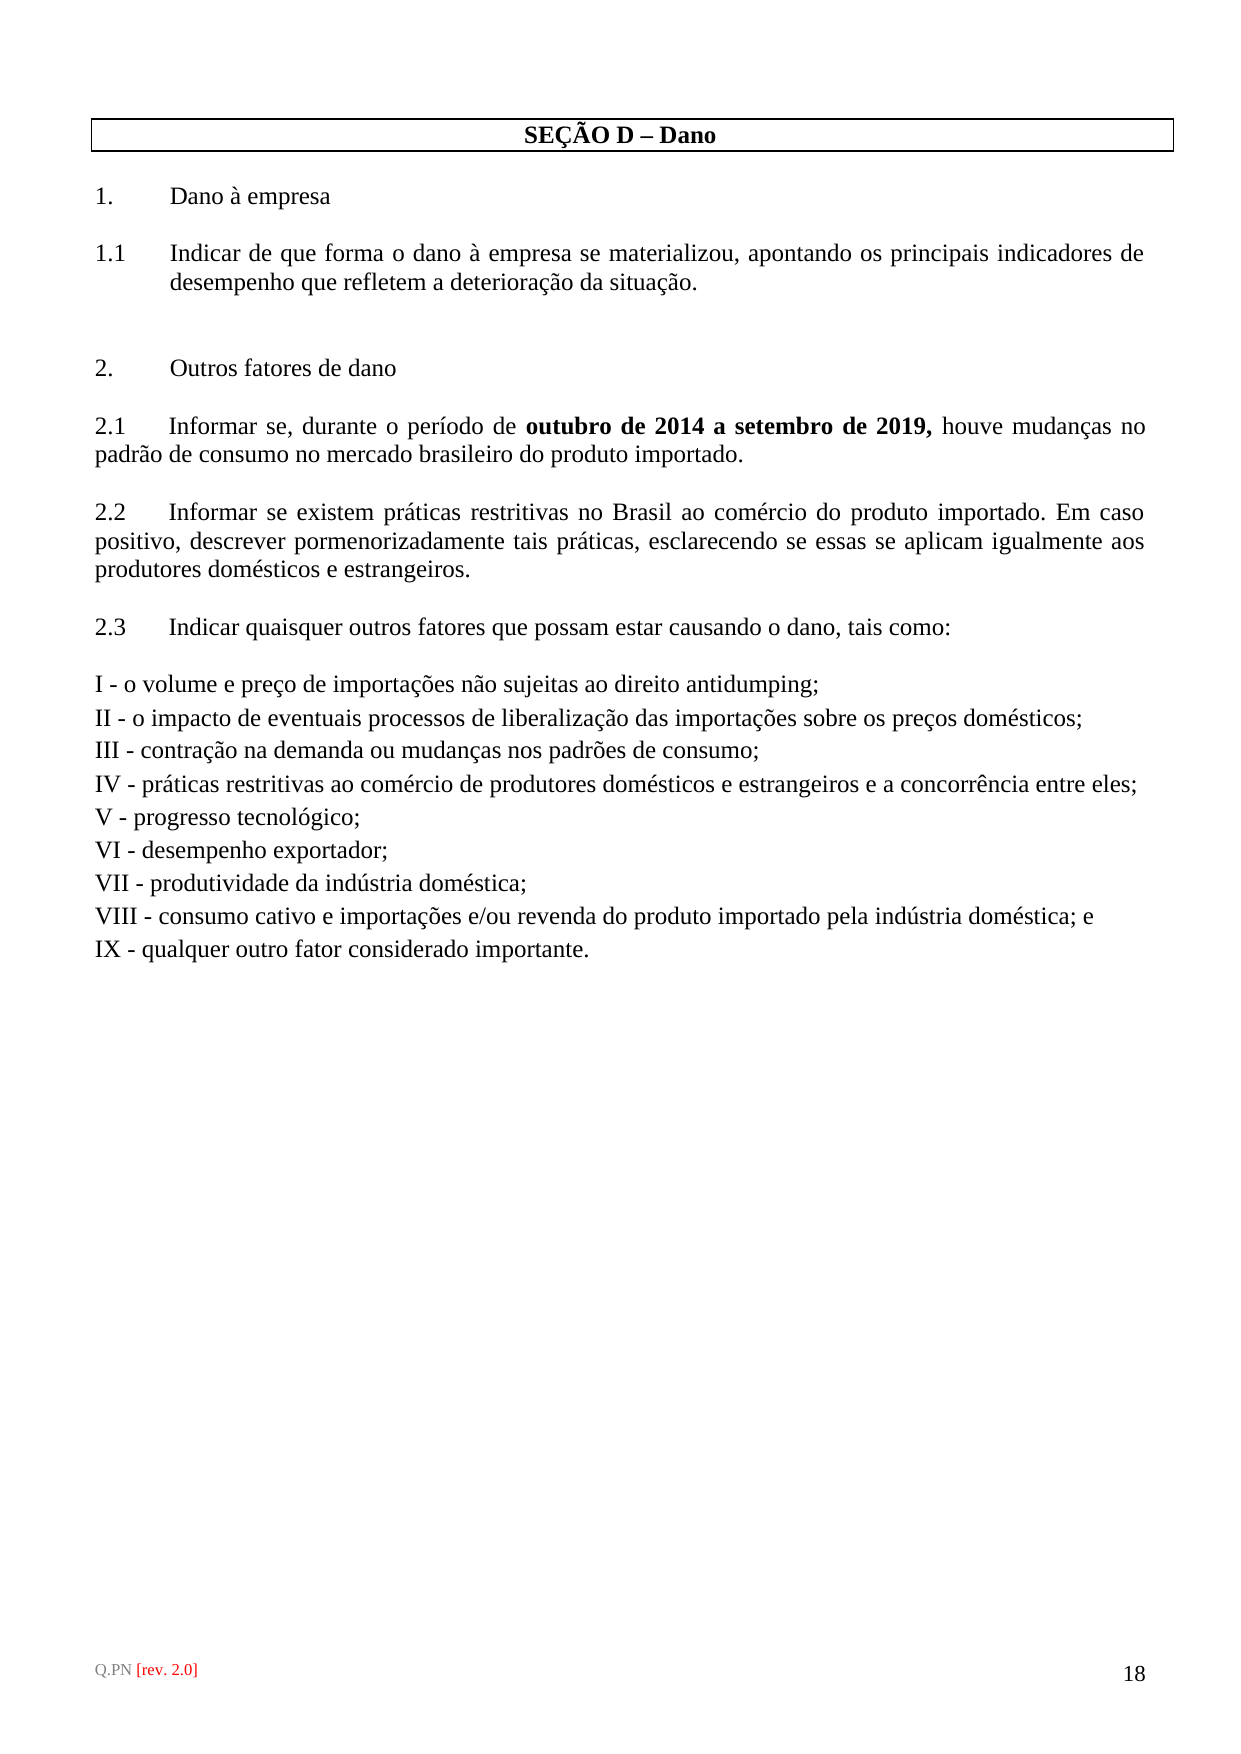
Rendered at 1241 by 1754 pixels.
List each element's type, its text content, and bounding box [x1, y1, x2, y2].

text IV - práticas restritivas ao comércio de produtores domésticos e estrangeiros e a concorrência entre eles; [94, 769, 1146, 797]
text VIII - consumo cativo e importações e/ou revenda do produto importado pela indústria doméstica; e [94, 901, 1146, 929]
text VI - desempenho exportador; [94, 835, 1146, 863]
text 2. Outros fatores de dano [94, 353, 1146, 382]
text I - o volume e preço de importações não sujeitas ao direito antidumping; [94, 669, 1146, 698]
text 2.2 Informar se existem práticas restritivas no Brasil ao comércio do produto importado. Em caso positivo, descrever pormenorizadamente tais práticas, esclarecendo se essas se aplicam igualmente aos produtores domésticos e estrangeiros. [94, 497, 1146, 583]
text 1. Dano à empresa [94, 181, 1146, 209]
text V - progresso tecnológico; [94, 802, 1146, 830]
text II - o impacto de eventuais processos de liberalização das importações sobre os preços domésticos; [94, 703, 1146, 731]
text VII - produtividade da indústria doméstica; [94, 868, 1146, 896]
text 2.1 Informar se, durante o período de outubro de 2014 a setembro de 2019, houve mudanças no padrão de consumo no mercado brasileiro do produto importado. [94, 411, 1146, 468]
text 2.3 Indicar quaisquer outros fatores que possam estar causando o dano, tais como: [94, 612, 1146, 641]
subtitle SEÇÃO D – Dano [92, 120, 1173, 150]
text III - contração na demanda ou mudanças nos padrões de consumo; [94, 736, 1146, 764]
list Indicar de que forma o dano à empresa se materializou, apontando os principais indicadores de desempenho que refletem a deterioração da situação. [94, 238, 1146, 296]
text IX - qualquer outro fator considerado importante. [94, 934, 1146, 962]
